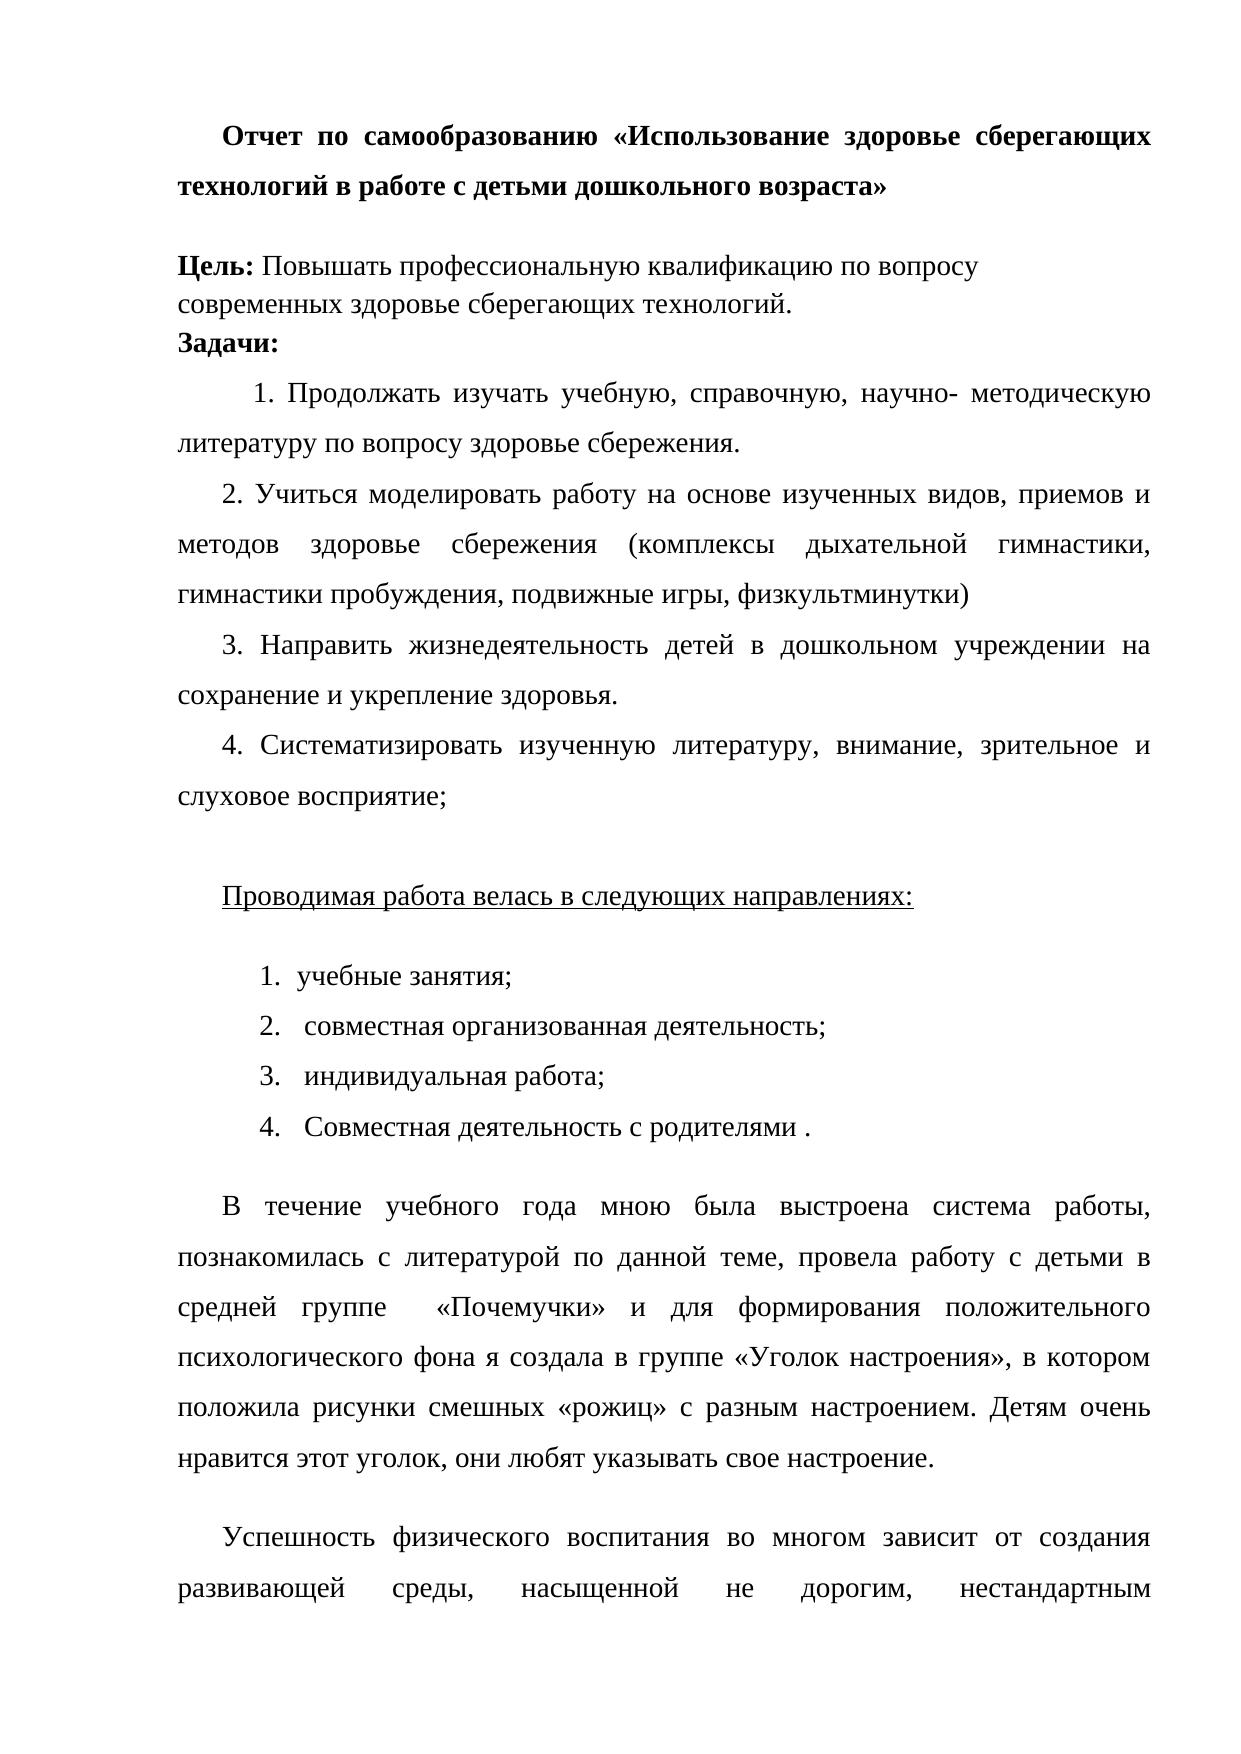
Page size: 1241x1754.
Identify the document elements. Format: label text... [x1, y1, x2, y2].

text В течение учебного года мною была выстроена система работы, познакомилась с литературой по данной теме, провела работу с детьми в средней группе «Почемучки» и для формирования положительного психологического фона я создала в группе «Уголок настроения», в котором положила рисунки смешных «рожиц» с разным настроением. Детям очень нравится этот уголок, они любят указывать свое настроение. [177, 1188, 1152, 1473]
text Отчет по самообразованию «Использование здоровье сберегающих технологий в работе с детьми дошкольного возраста» [177, 118, 1152, 202]
text Задачи: [177, 325, 1152, 358]
list совместная организованная деятельность; [259, 1008, 1152, 1042]
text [177, 1519, 1152, 1603]
list Совместная деятельность с родителями . [259, 1109, 1152, 1142]
text 2. Учиться моделировать работу на основе изученных видов, приемов и методов здоровье сбережения (комплексы дыхательной гимнастики, гимнастики пробуждения, подвижные игры, физкультминутки) [177, 476, 1152, 610]
text Цель: Повышать профессиональную квалификацию по вопросу современных здоровье сберегающих технологий. [177, 248, 1152, 320]
text 1. Продолжать изучать учебную, справочную, научно- методическую литературу по вопросу здоровье сбережения. [177, 375, 1152, 459]
text 3. Направить жизнедеятельность детей в дошкольном учреждении на сохранение и укрепление здоровья. [177, 627, 1152, 711]
text Проводимая работа велась в следующих направлениях: [177, 878, 1152, 912]
list учебные занятия; [259, 958, 1152, 991]
list индивидуальная работа; [259, 1058, 1152, 1092]
text 4. Систематизировать изученную литературу, внимание, зрительное и слуховое восприятие; [177, 727, 1152, 811]
